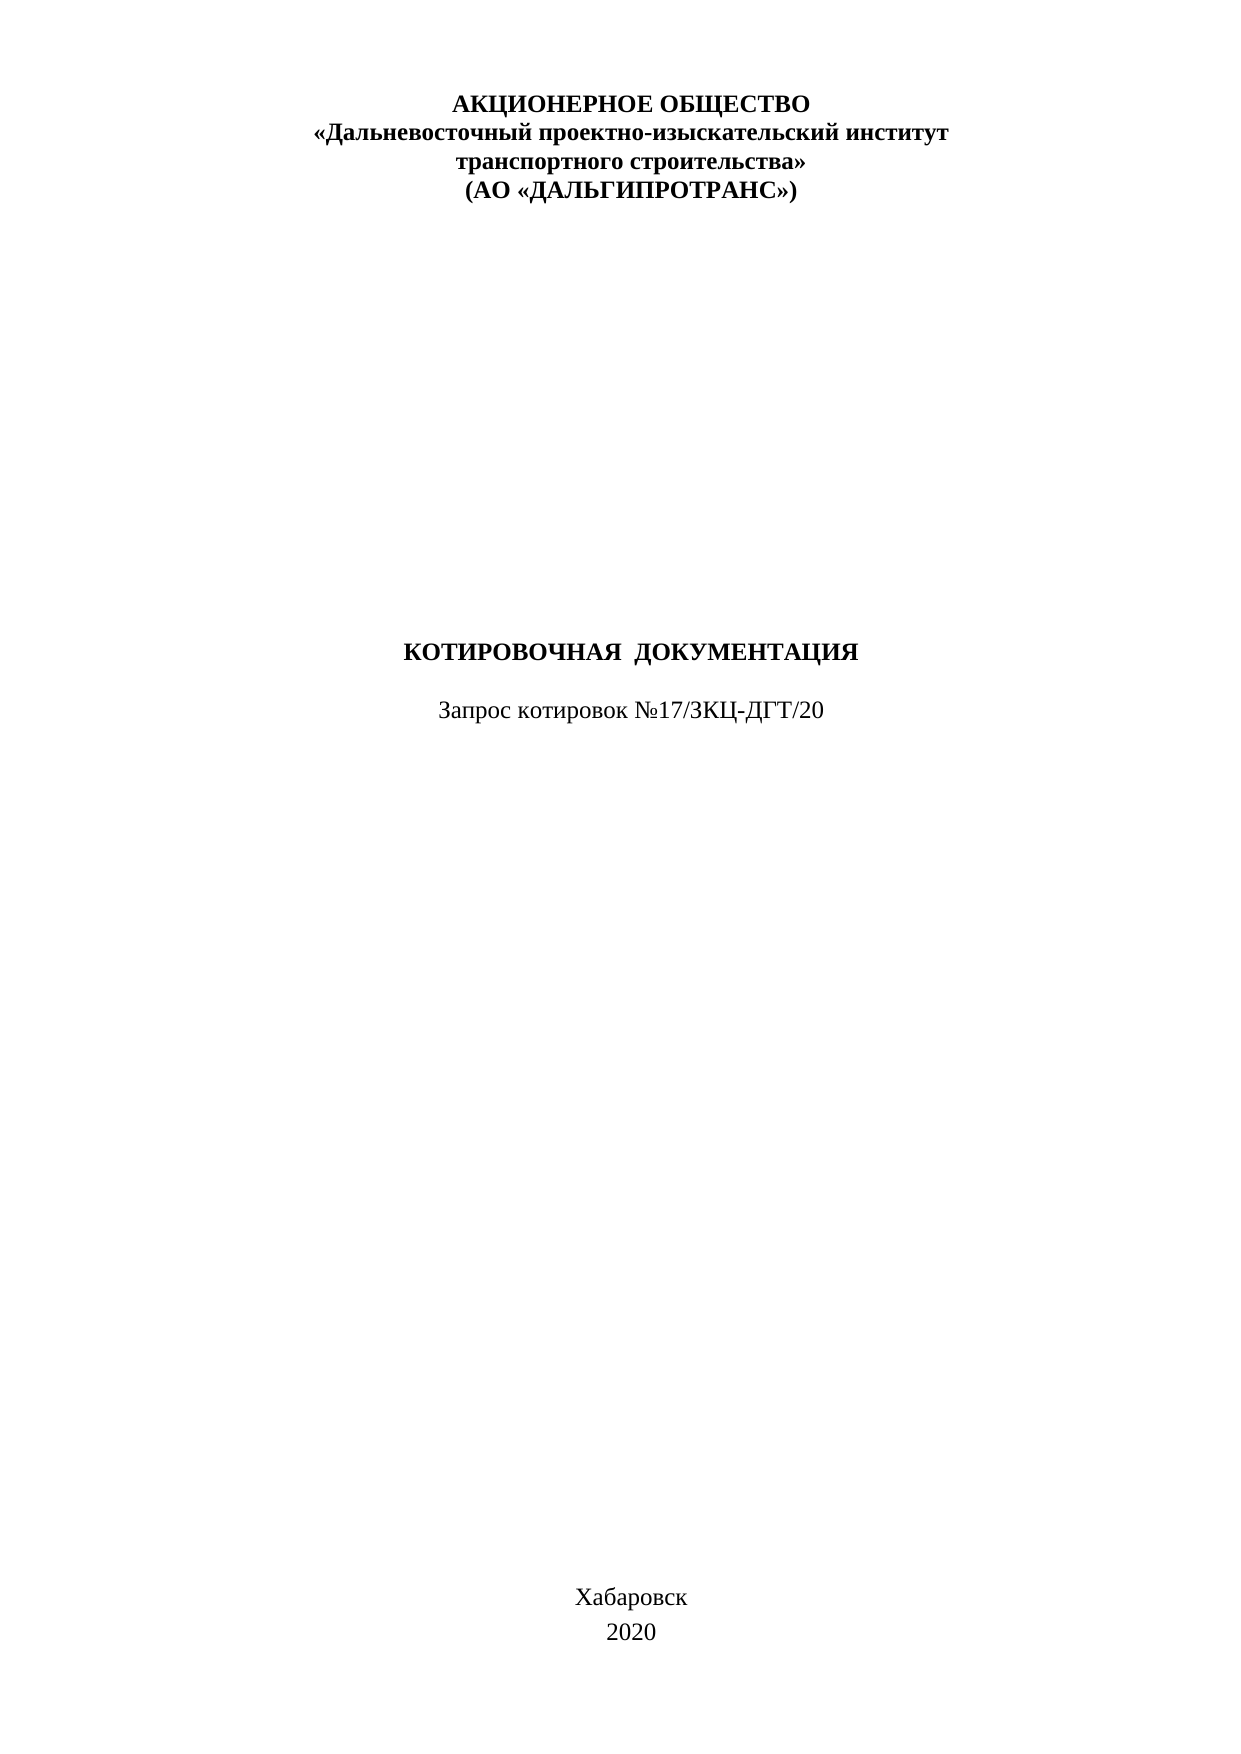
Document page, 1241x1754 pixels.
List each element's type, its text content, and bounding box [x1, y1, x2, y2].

text АКЦИОНЕРНОЕ ОБЩЕСТВО [118, 89, 1144, 117]
text Запрос котировок №17/ЗКЦ-ДГТ/20 [118, 695, 1144, 724]
text (АО «ДАЛЬГИПРОТРАНС») [118, 175, 1144, 204]
subtitle Хабаровск [118, 1582, 1144, 1611]
text «Дальневосточный проектно-изыскательский институт [118, 117, 1144, 146]
text транспортного строительства» [118, 146, 1144, 175]
text КОТИРОВОЧНАЯ ДОКУМЕНТАЦИЯ [118, 637, 1144, 666]
text 2020 [118, 1617, 1144, 1646]
